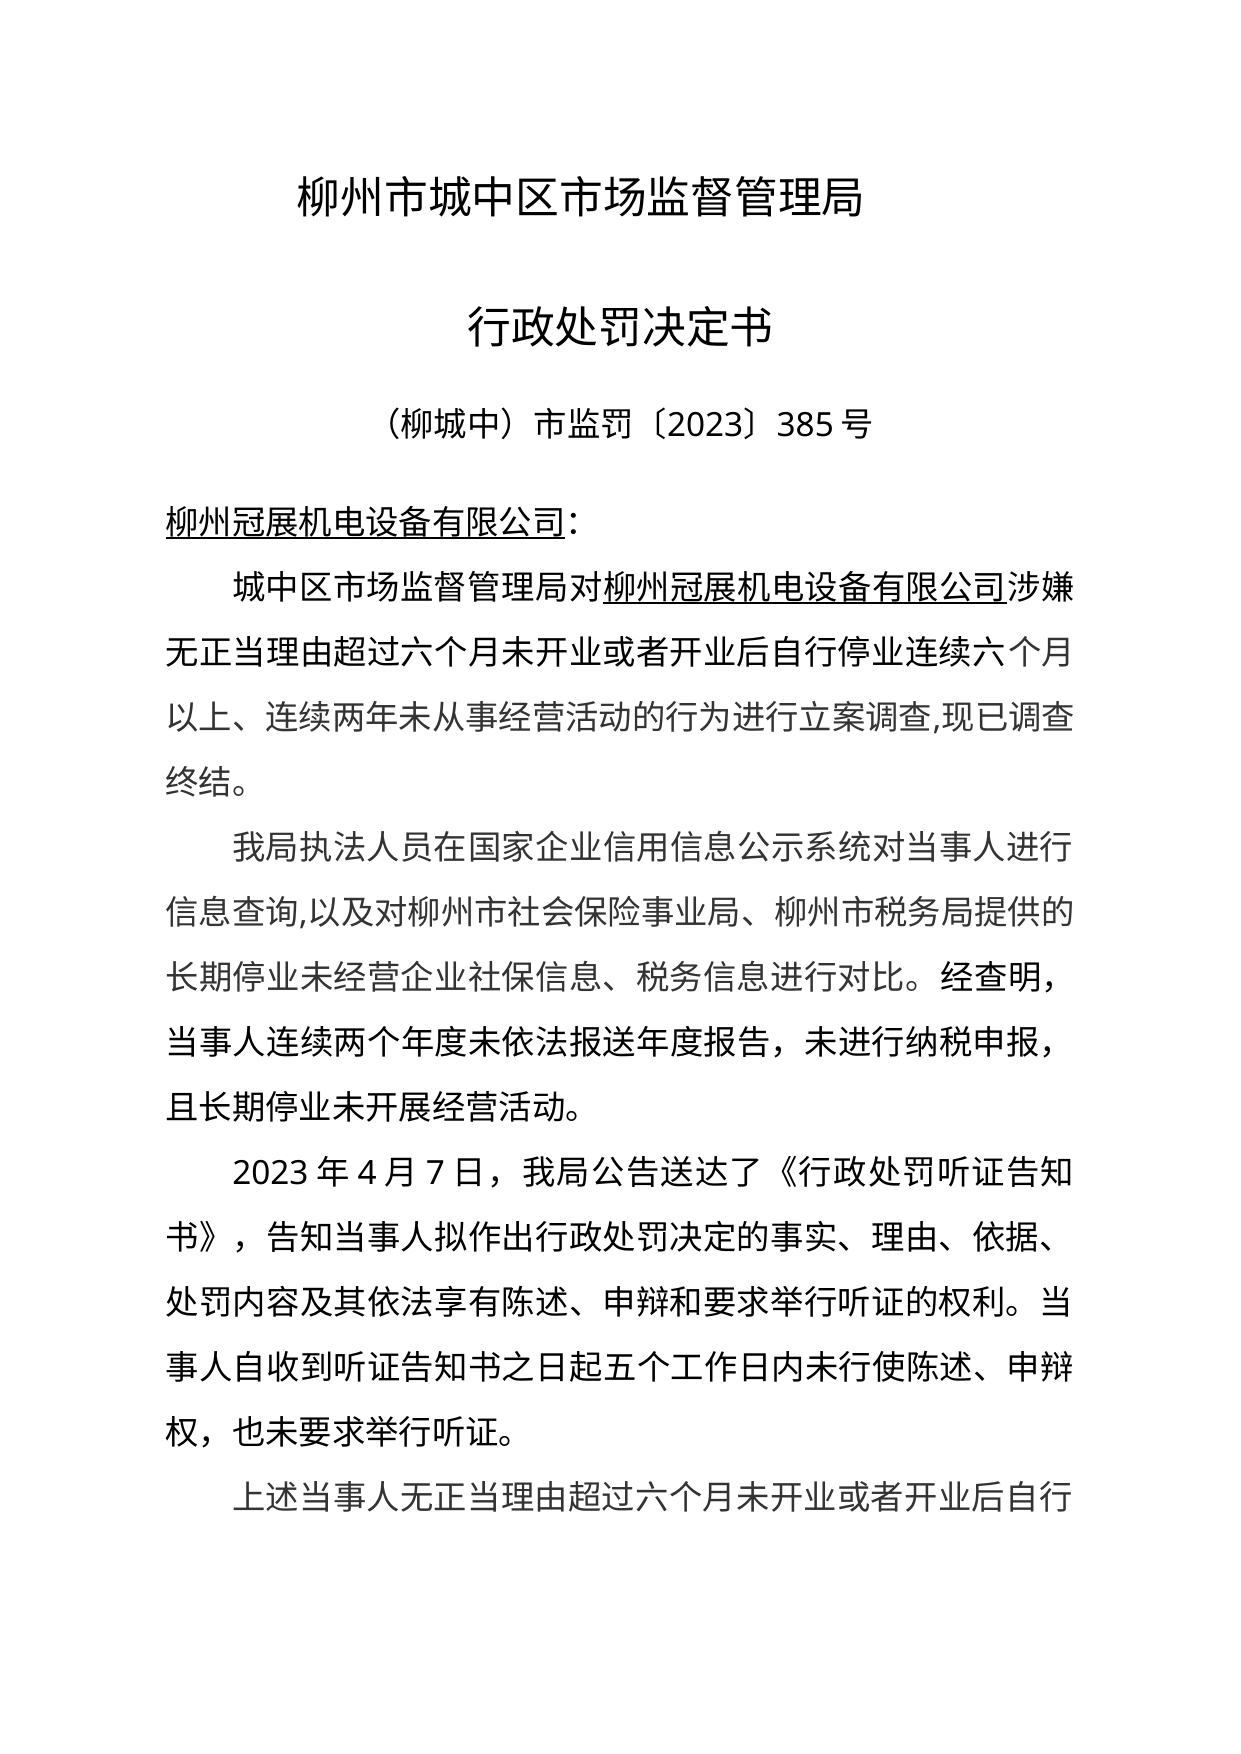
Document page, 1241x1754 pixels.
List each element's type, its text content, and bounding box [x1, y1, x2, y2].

text 我局执法人员在国家企业信用信息公示系统对当事人进行信息查询,以及对柳州市社会保险事业局、柳州市税务局提供的长期停业未经营企业社保信息、税务信息进行对比。经查明，当事人连续两个年度未依法报送年度报告，未进行纳税申报，且长期停业未开展经营活动。 [165, 934, 1075, 1137]
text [165, 1462, 1075, 1527]
text 我局执法人员在国家企业信用信息公示系统对当事人进行信息查询,以及对柳州市社会保险事业局、柳州市税务局提供的长期停业未经营企业社保信息、税务信息进行对比。经查明，当事人连续两个年度未依法报送年度报告，未进行纳税申报，且长期停业未开展经营活动。 [165, 812, 1075, 889]
text 行政处罚决定书 [165, 292, 1075, 357]
text 2023年4月7日，我局公告送达了《行政处罚听证告知书》，告知当事人拟作出行政处罚决定的事实、理由、依据、处罚内容及其依法享有陈述、申辩和要求举行听证的权利。当事人自收到听证告知书之日起五个工作日内未行使陈述、申辩权，也未要求举行听证。 [165, 1137, 1075, 1462]
text 柳州冠展机电设备有限公司： [165, 487, 1075, 552]
text 城中区市场监督管理局对柳州冠展机电设备有限公司涉嫌无正当理由超过六个月未开业或者开业后自行停业连续六个月以上、连续两年未从事经营活动的行为进行立案调查,现已调查终结。 [165, 674, 1075, 812]
text 柳州市城中区市场监督管理局 [165, 162, 1075, 227]
text （柳城中）市监罚〔2023〕385号 [165, 389, 1075, 454]
text 城中区市场监督管理局对柳州冠展机电设备有限公司涉嫌无正当理由超过六个月未开业或者开业后自行停业连续六个月以上、连续两年未从事经营活动的行为进行立案调查,现已调查终结。 [165, 552, 1075, 626]
